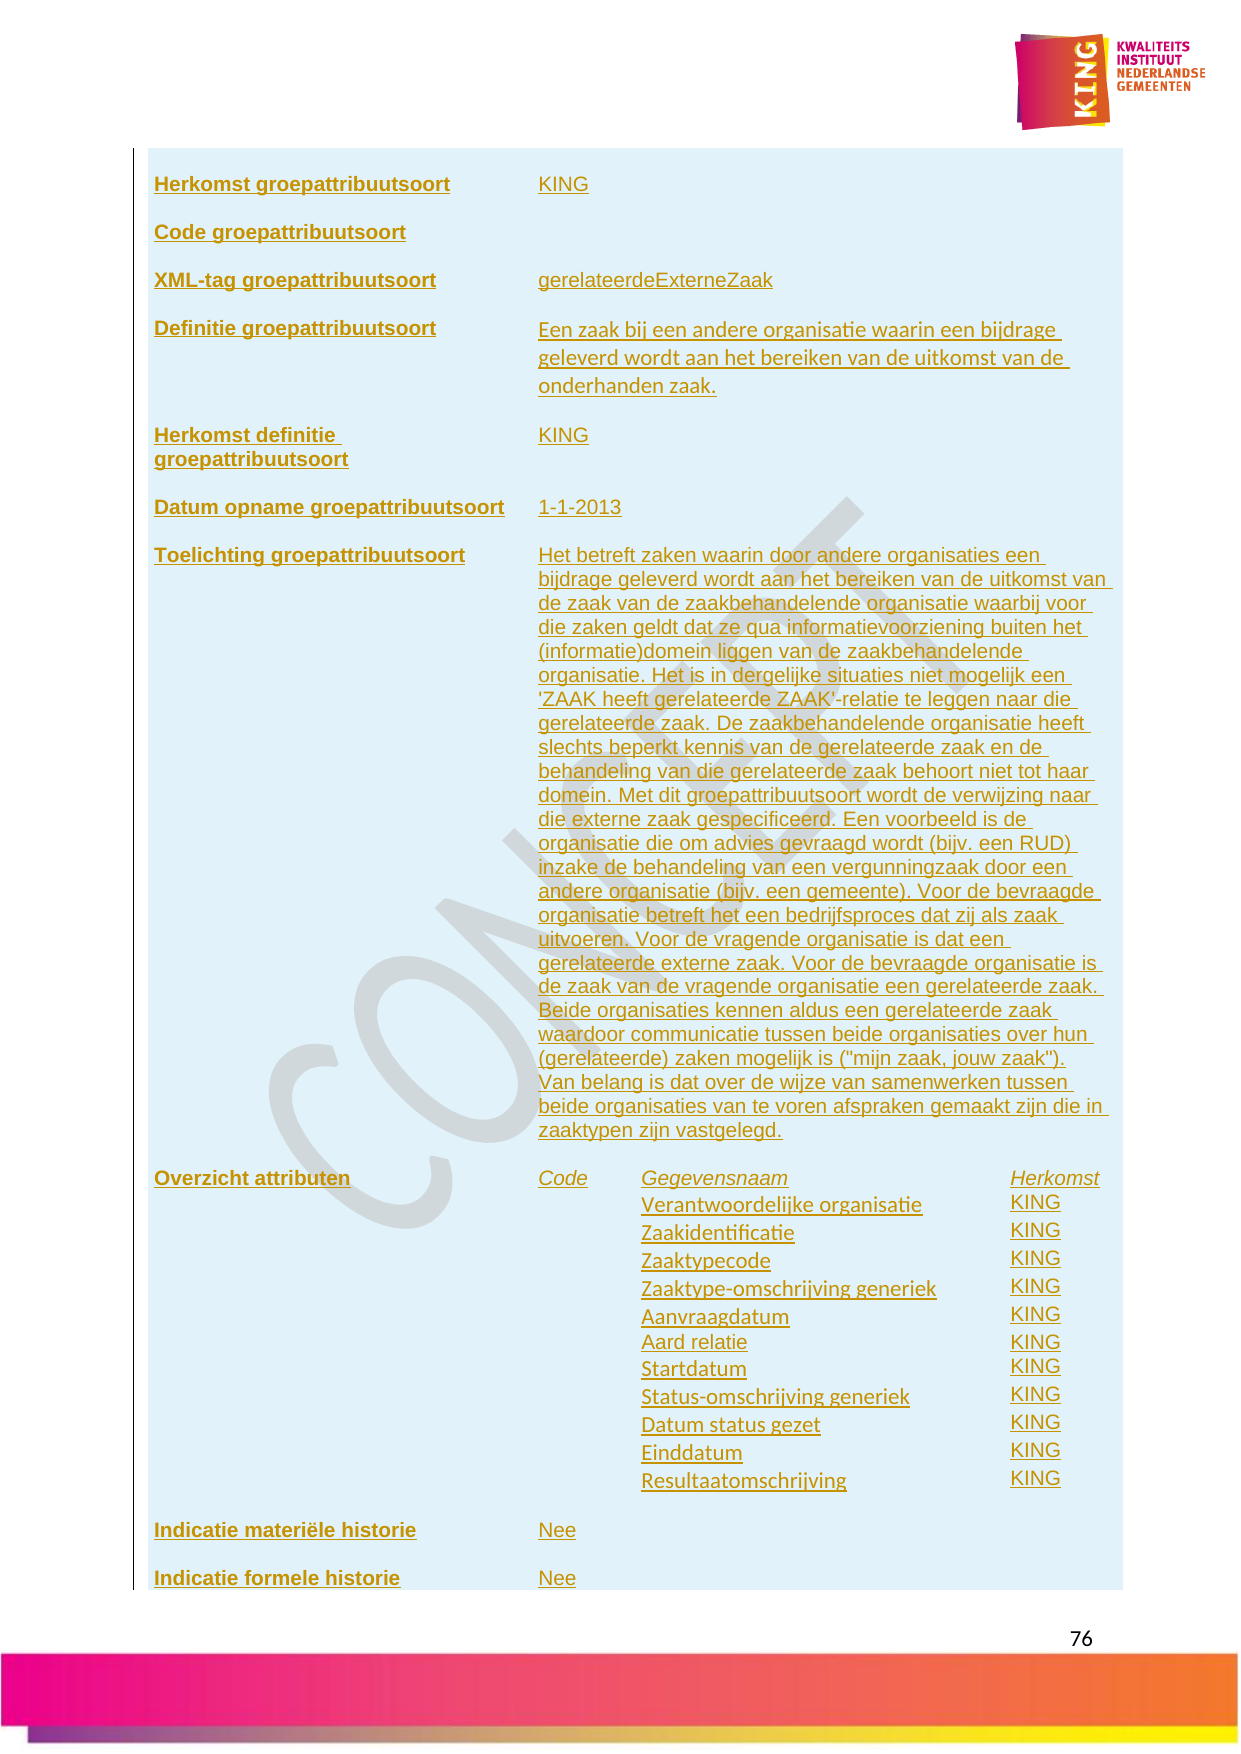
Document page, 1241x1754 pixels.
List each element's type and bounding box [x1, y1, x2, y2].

picture [1014, 33, 1206, 131]
picture [0, 1650, 1239, 1750]
